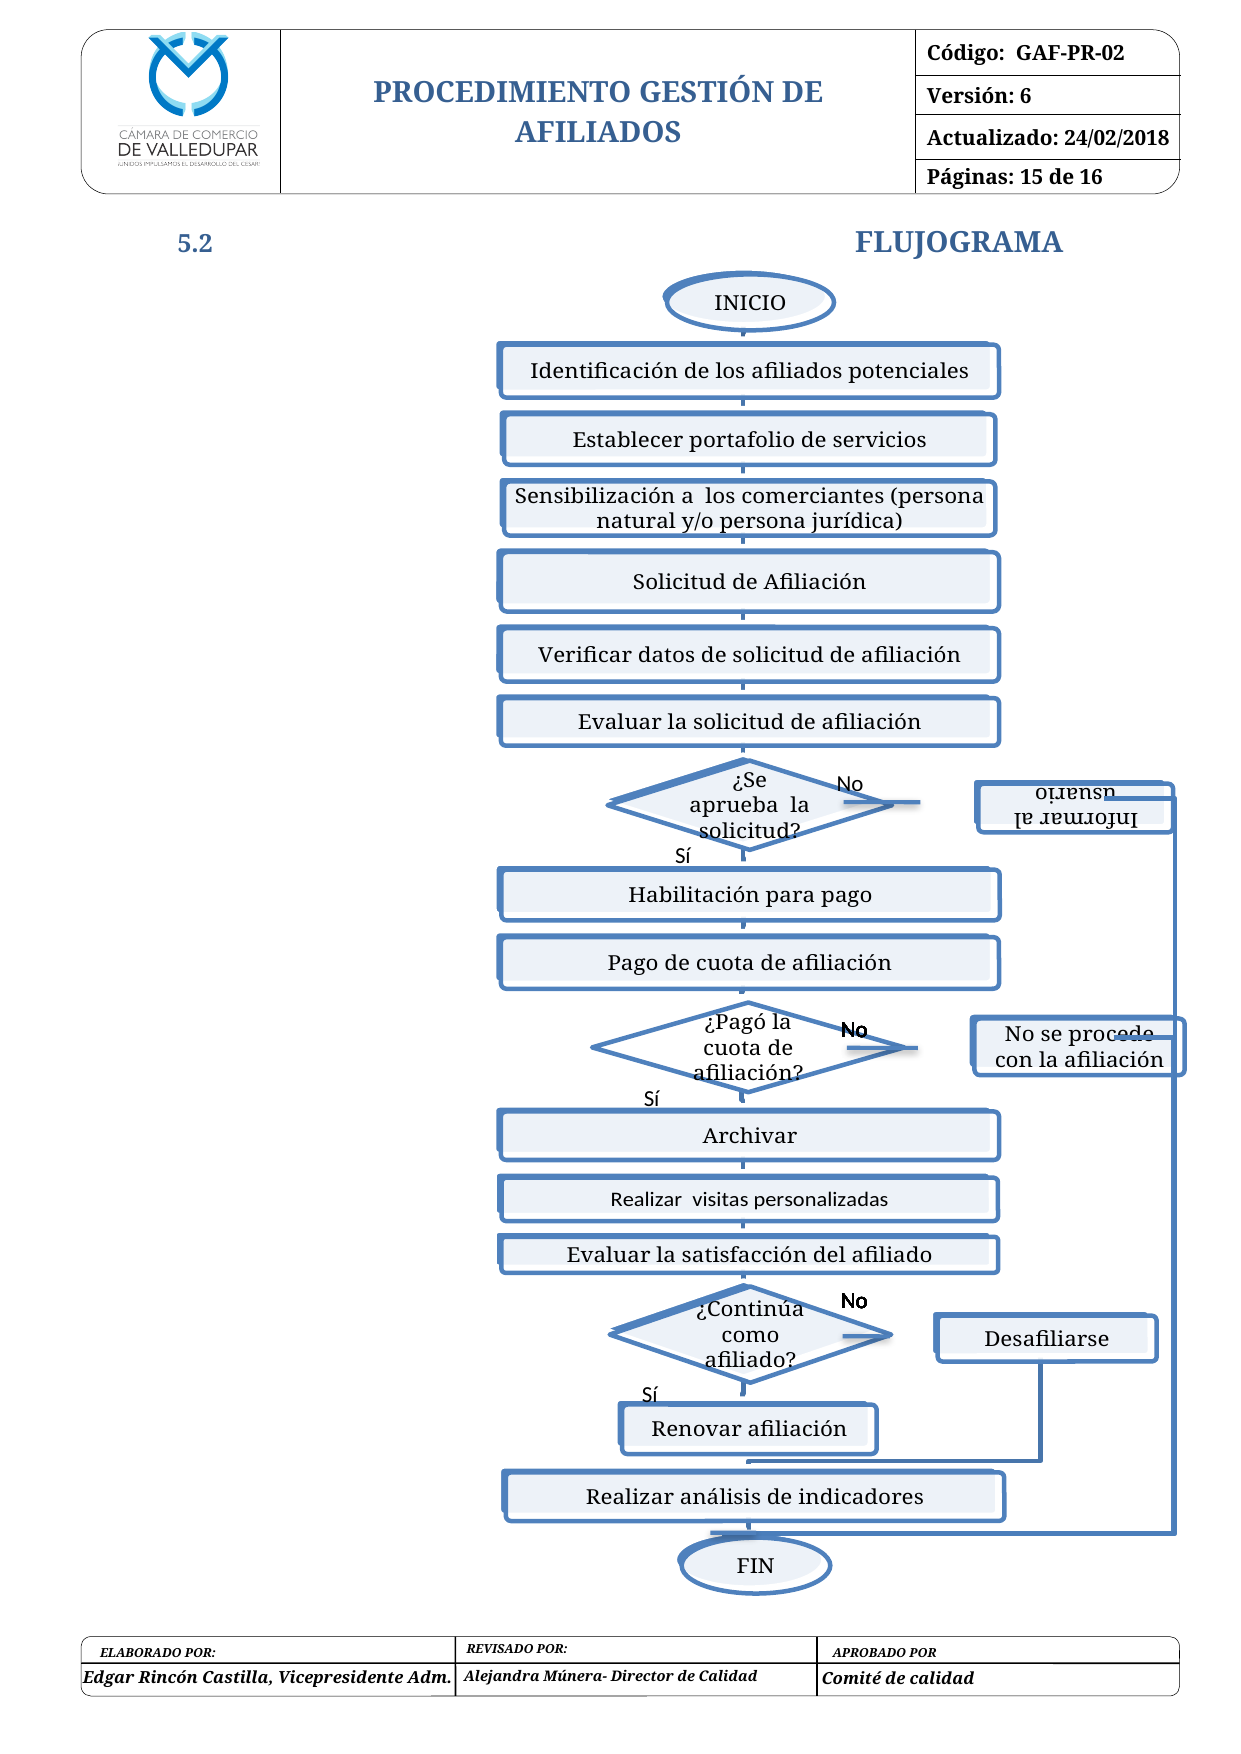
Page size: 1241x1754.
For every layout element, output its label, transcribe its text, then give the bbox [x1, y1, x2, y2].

title FLUJOGRAMA [177, 221, 1063, 1602]
picture [117, 32, 260, 166]
